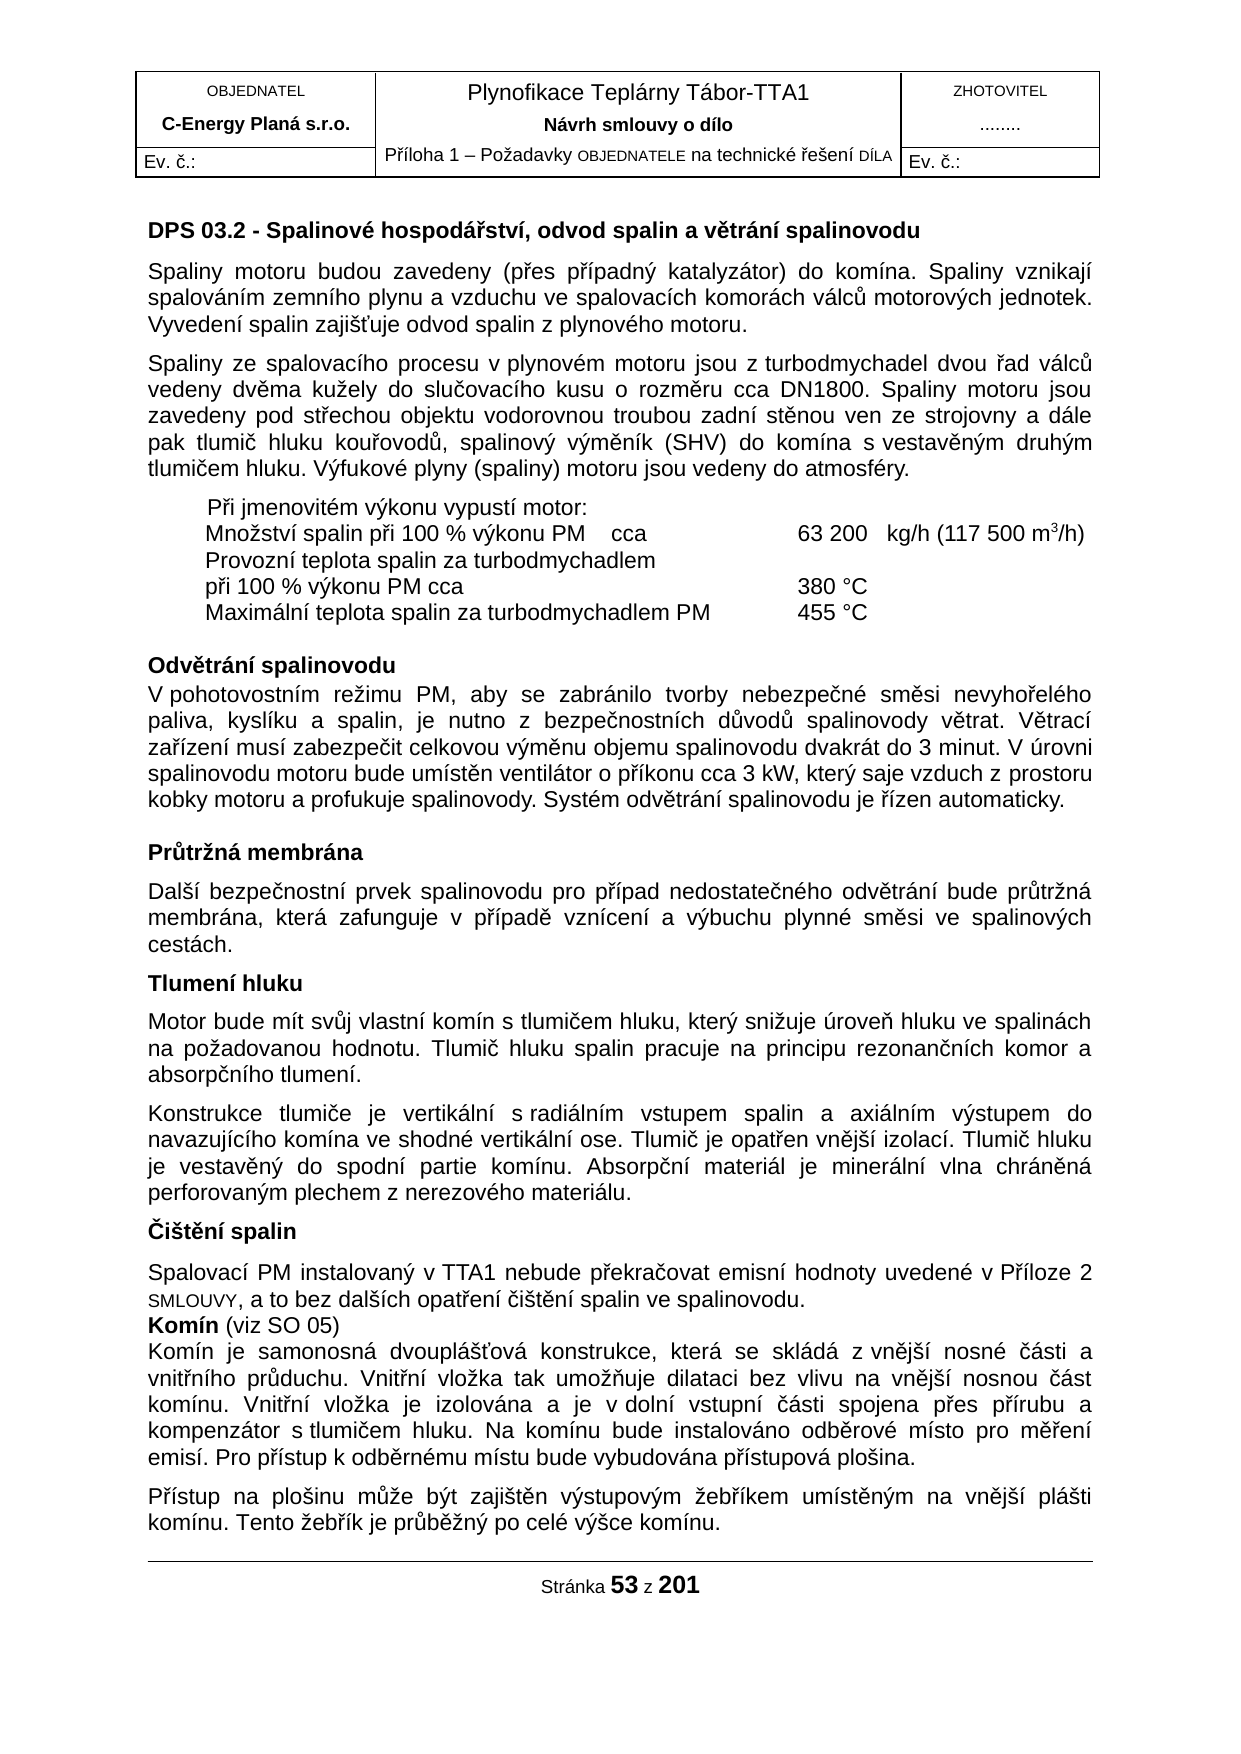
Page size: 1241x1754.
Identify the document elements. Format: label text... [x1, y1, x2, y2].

text Konstrukce tlumiče je vertikální s radiálním vstupem spalin a axiálním výstupem do navazujícího komína ve shodné vertikální ose. Tlumič je opatřen vnější izolací. Tlumič hluku je vestavěný do spodní partie komínu. Absorpční materiál je minerální vlna chráněná perforovaným plechem z nerezového materiálu. [148, 1100, 1093, 1205]
text Komín (viz SO 05) [148, 1312, 1093, 1338]
text V pohotovostním režimu PM, aby se zabránilo tvorby nebezpečné směsi nevyhořelého paliva, kyslíku a spalin, je nutno z bezpečnostních důvodů spalinovody větrat. Větrací zařízení musí zabezpečit celkovou výměnu objemu spalinovodu dvakrát do 3 minut. V úrovni spalinovodu motoru bude umístěn ventilátor o příkonu cca 3 kW, který saje vzduch z prostoru kobky motoru a profukuje spalinovody. Systém odvětrání spalinovodu je řízen automaticky. [148, 681, 1093, 813]
text Další bezpečnostní prvek spalinovodu pro případ nedostatečného odvětrání bude průtržná membrána, která zafunguje v případě vznícení a výbuchu plynné směsi ve spalinových cestách. [148, 878, 1093, 957]
text při 100 % výkonu PM cca 380 °C [148, 573, 1093, 599]
text Provozní teplota spalin za turbodmychadlem [148, 547, 1093, 573]
text DPS 03.2 - Spalinové hospodářství, odvod spalin a větrání spalinovodu [148, 217, 1093, 243]
text Při jmenovitém výkonu vypustí motor: [148, 494, 1093, 520]
text Spalovací PM instalovaný v TTA1 nebude překračovat emisní hodnoty uvedené v Příloze 2 smlouvy, a to bez dalších opatření čištění spalin ve spalinovodu. [148, 1259, 1093, 1312]
text Přístup na plošinu může být zajištěn výstupovým žebříkem umístěným na vnější plášti komínu. Tento žebřík je průběžný po celé výšce komínu. [148, 1483, 1093, 1535]
text Tlumení hluku [148, 969, 1093, 996]
text Odvětrání spalinovodu [148, 652, 1093, 678]
text Spaliny motoru budou zavedeny (přes případný katalyzátor) do komína. Spaliny vznikají spalováním zemního plynu a vzduchu ve spalovacích komorách válců motorových jednotek. Vyvedení spalin zajišťuje odvod spalin z plynového motoru. [148, 258, 1093, 337]
text Motor bude mít svůj vlastní komín s tlumičem hluku, který snižuje úroveň hluku ve spalinách na požadovanou hodnotu. Tlumič hluku spalin pracuje na principu rezonančních komor a absorpčního tlumení. [148, 1008, 1093, 1087]
text Maximální teplota spalin za turbodmychadlem PM 455 °C [148, 599, 1093, 626]
text Čištění spalin [148, 1218, 1093, 1244]
text Komín je samonosná dvouplášťová konstrukce, která se skládá z vnější nosné části a vnitřního průduchu. Vnitřní vložka tak umožňuje dilataci bez vlivu na vnější nosnou část komínu. Vnitřní vložka je izolována a je v dolní vstupní části spojena přes přírubu a kompenzátor s tlumičem hluku. Na komínu bude instalováno odběrové místo pro měření emisí. Pro přístup k odběrnému místu bude vybudována přístupová plošina. [148, 1338, 1093, 1470]
text Průtržná membrána [148, 839, 1093, 865]
text Spaliny ze spalovacího procesu v plynovém motoru jsou z turbodmychadel dvou řad válců vedeny dvěma kužely do slučovacího kusu o rozměru cca DN1800. Spaliny motoru jsou zavedeny pod střechou objektu vodorovnou troubou zadní stěnou ven ze strojovny a dále pak tlumič hluku kouřovodů, spalinový výměník (SHV) do komína s vestavěným druhým tlumičem hluku. Výfukové plyny (spaliny) motoru jsou vedeny do atmosféry. [148, 349, 1093, 481]
text Množství spalin při 100 % výkonu PM cca 63 200 kg/h (117 500 m3/h) [148, 520, 1093, 547]
